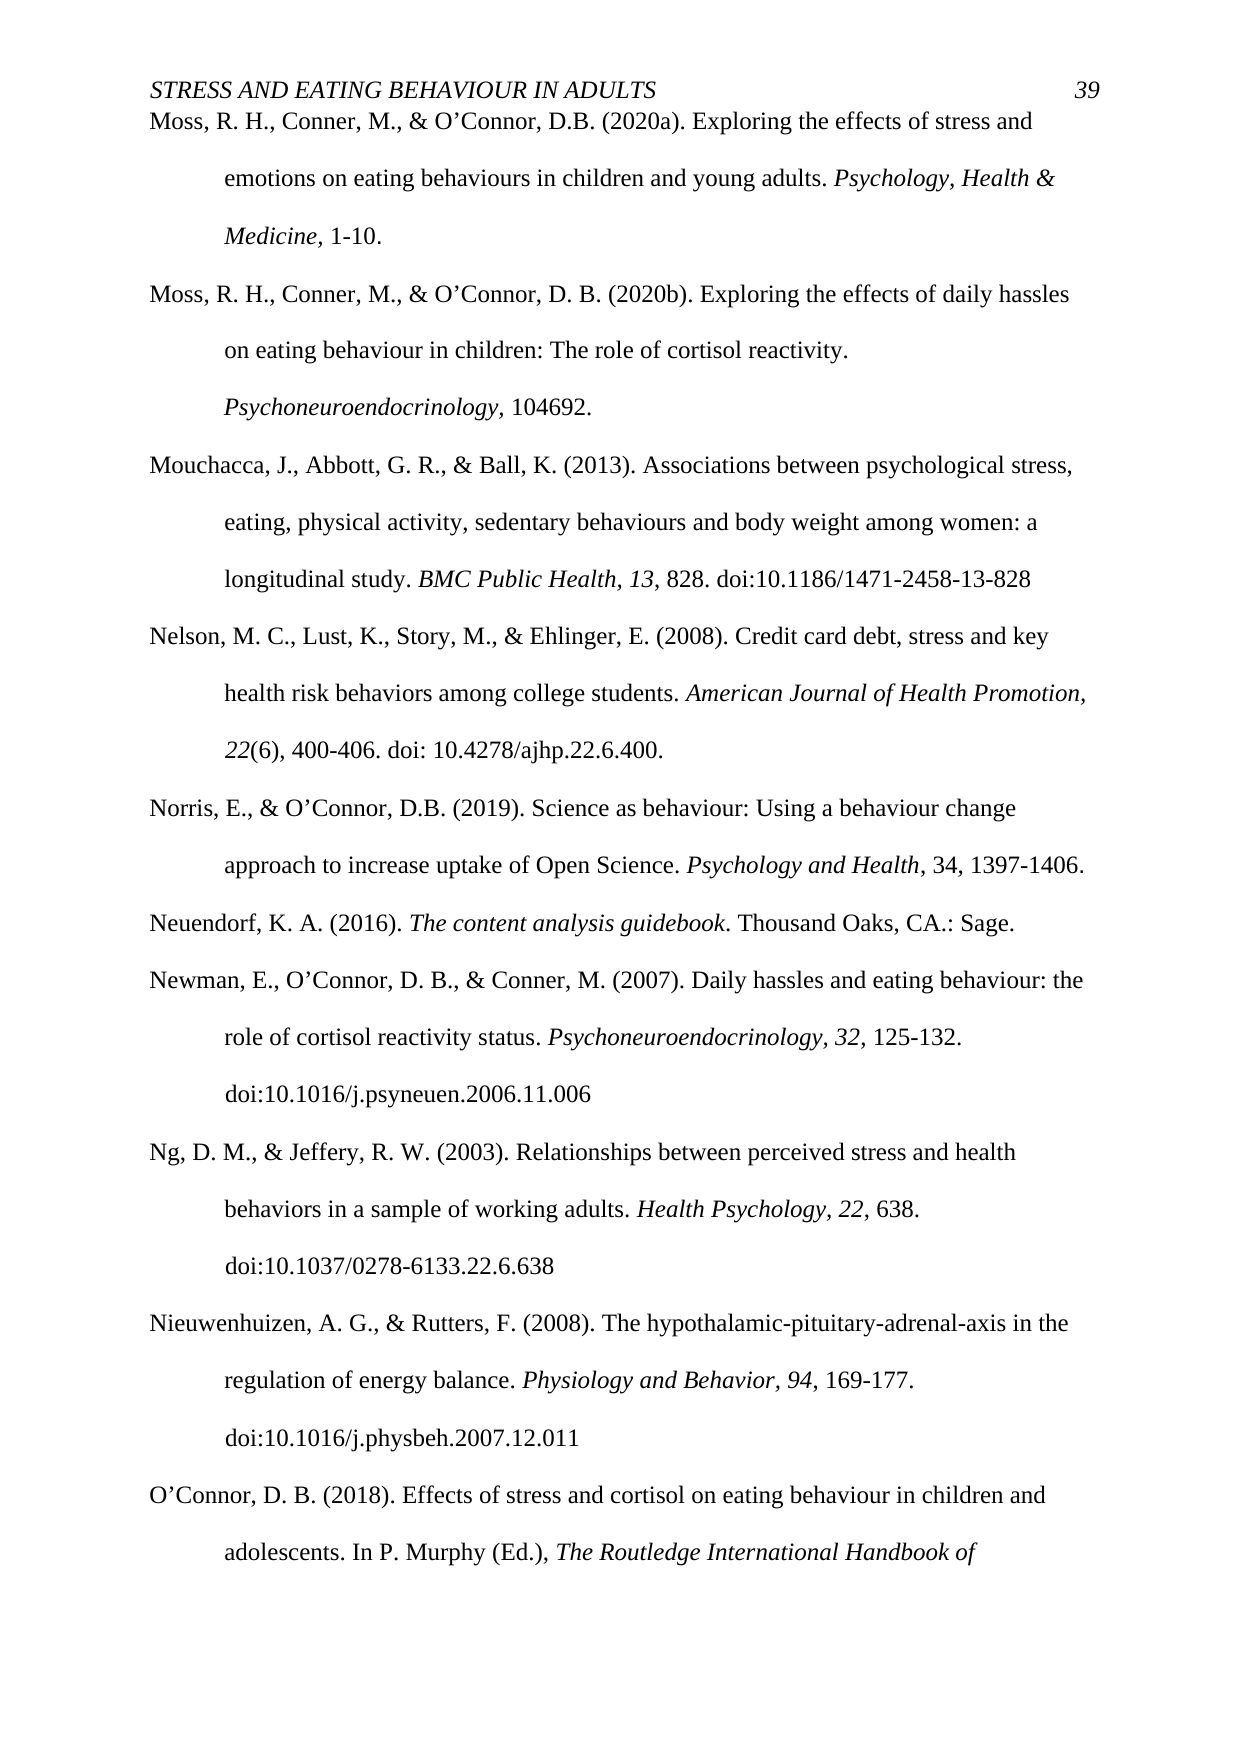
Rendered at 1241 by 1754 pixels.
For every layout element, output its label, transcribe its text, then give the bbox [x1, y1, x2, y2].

text Newman, E., O’Connor, D. B., & Conner, M. (2007). Daily hassles and eating behaviour: the role of cortisol reactivity status. Psychoneuroendocrinology, 32, 125-132. [149, 965, 1089, 1051]
text doi:10.1037/0278-6133.22.6.638 [225, 1251, 1089, 1280]
text Mouchacca, J., Abbott, G. R., & Ball, K. (2013). Associations between psychological stress, eating, physical activity, sedentary behaviours and body weight among women: a longitudinal study. BMC Public Health, 13, 828. doi:10.1186/1471-2458-13-828 [149, 450, 1089, 592]
text Norris, E., & O’Connor, D.B. (2019). Science as behaviour: Using a behaviour change approach to increase uptake of Open Science. Psychology and Health, 34, 1397-1406. [149, 793, 1089, 879]
text doi:10.1016/j.psyneuen.2006.11.006 [225, 1079, 1089, 1108]
text Nieuwenhuizen, A. G., & Rutters, F. (2008). The hypothalamic-pituitary-adrenal-axis in the regulation of energy balance. Physiology and Behavior, 94, 169-177. [149, 1308, 1089, 1394]
text Ng, D. M., & Jeffery, R. W. (2003). Relationships between perceived stress and health behaviors in a sample of working adults. Health Psychology, 22, 638. [149, 1137, 1089, 1222]
text Nelson, M. C., Lust, K., Story, M., & Ehlinger, E. (2008). Credit card debt, stress and key health risk behaviors among college students. American Journal of Health Promotion, [149, 621, 1089, 707]
text doi:10.1016/j.physbeh.2007.12.011 [225, 1423, 1089, 1451]
text O’Connor, D. B. (2018). Effects of stress and cortisol on eating behaviour in children and adolescents. In P. Murphy (Ed.), The Routledge International Handbook of [149, 1480, 1089, 1566]
text Neuendorf, K. A. (2016). The content analysis guidebook. Thousand Oaks, CA.: Sage. [149, 908, 1089, 937]
text 22(6), 400-406. doi: 10.4278/ajhp.22.6.400. [225, 736, 1089, 764]
text Moss, R. H., Conner, M., & O’Connor, D.B. (2020a). Exploring the effects of stress and emotions on eating behaviours in children and young adults. Psychology, Health & Medicine, 1-10. [149, 106, 1089, 250]
text Psychoneuroendocrinology, 104692. [223, 392, 1103, 421]
text Moss, R. H., Conner, M., & O’Connor, D. B. (2020b). Exploring the effects of daily hassles on eating behaviour in children: The role of cortisol reactivity. [149, 279, 1089, 364]
